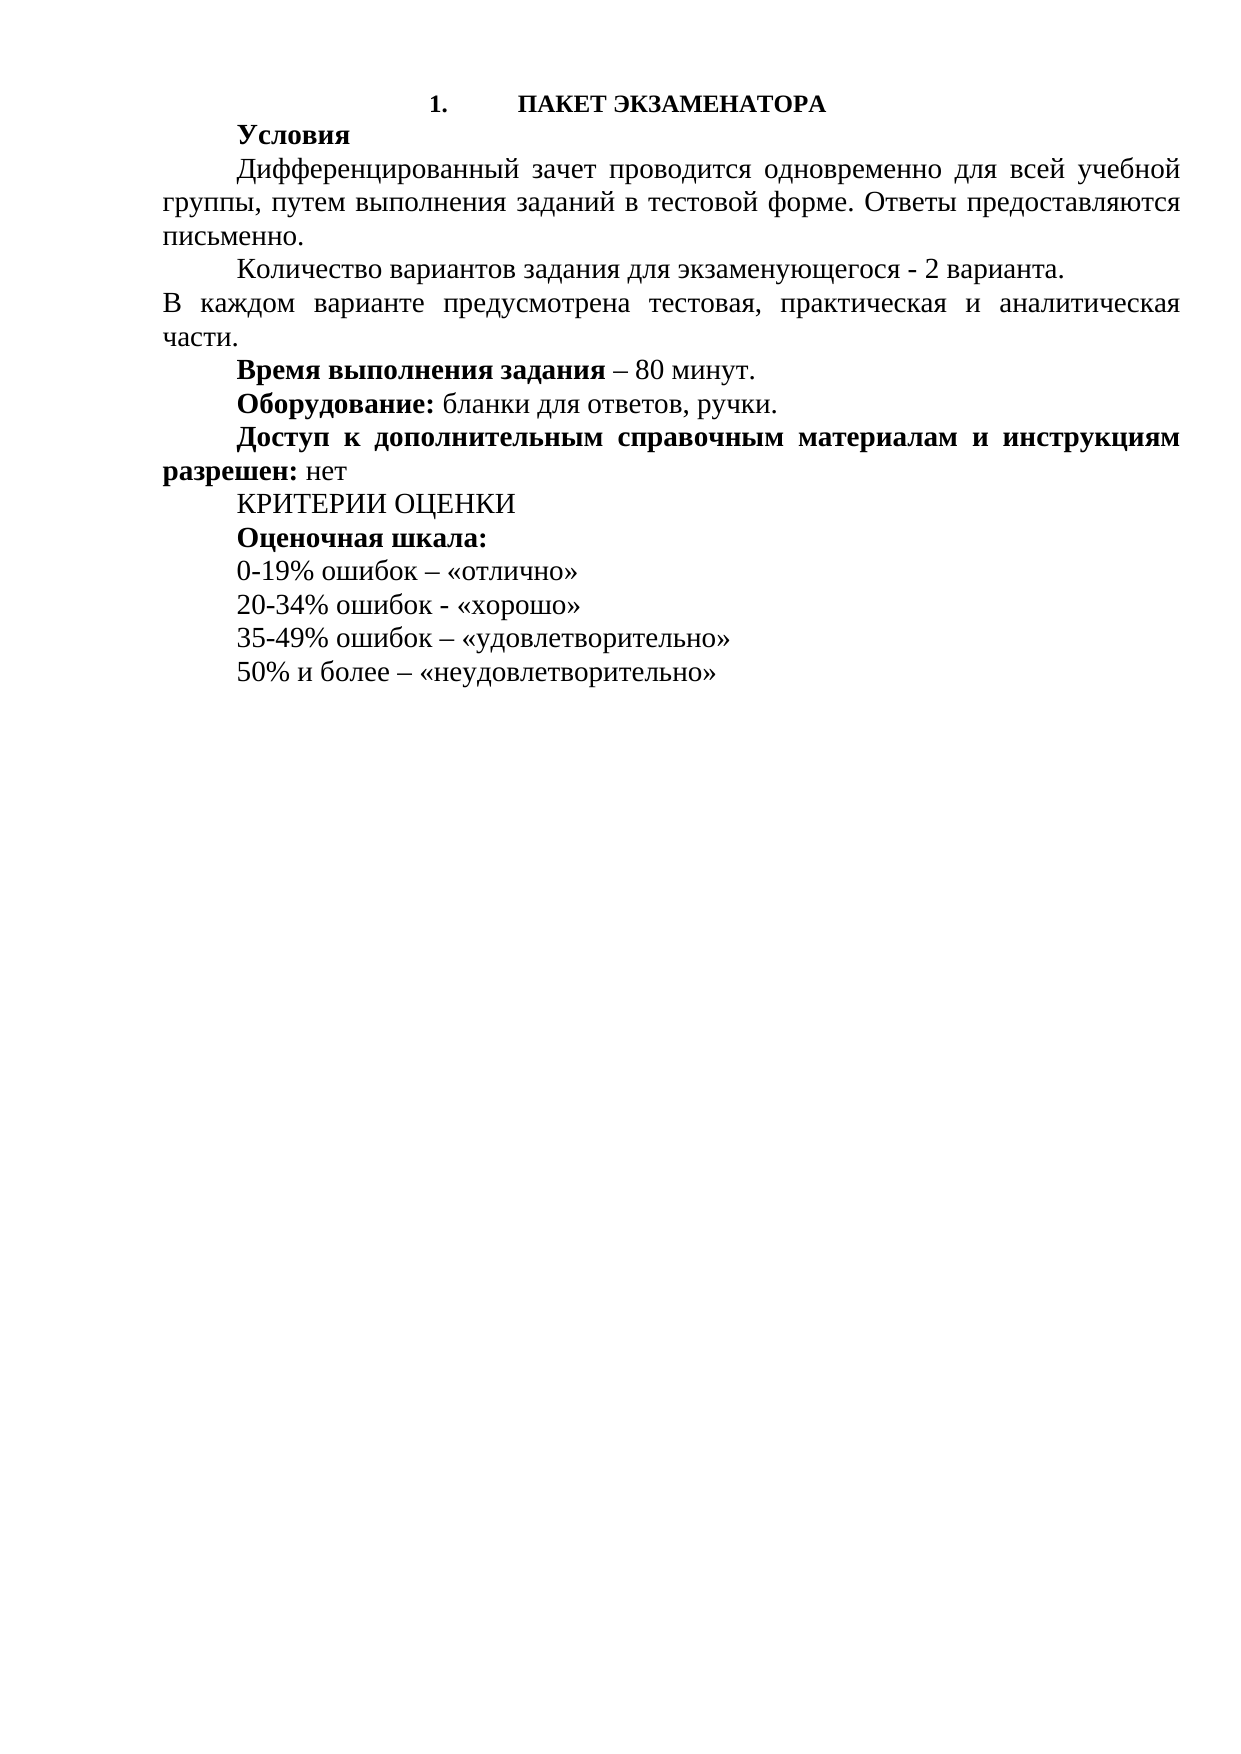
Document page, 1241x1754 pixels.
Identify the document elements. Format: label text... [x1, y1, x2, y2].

text Условия [162, 117, 1181, 151]
text Дифференцированный зачет проводится одновременно для всей учебной группы, путем выполнения заданий в тестовой форме. Ответы предоставляются письменно. [162, 151, 1181, 252]
text Время выполнения задания – 80 минут. [162, 352, 1181, 386]
text В каждом варианте предусмотрена тестовая, практическая и аналитическая части. [162, 285, 1181, 352]
text КРИТЕРИИ ОЦЕНКИ [162, 486, 1181, 520]
text Количество вариантов задания для экзаменующегося - 2 варианта. [162, 252, 1181, 285]
text Оборудование: бланки для ответов, ручки. [162, 386, 1181, 419]
list ПАКЕТ ЭКЗАМЕНАТОРА [74, 89, 1181, 117]
text Оценочная шкала: [162, 520, 1181, 553]
text Доступ к дополнительным справочным материалам и инструкциям разрешен: нет [162, 419, 1181, 486]
text 50% и более – «неудовлетворительно» [162, 654, 1181, 688]
text 35-49% ошибок – «удовлетворительно» [162, 621, 1181, 654]
text 20-34% ошибок - «хорошо» [162, 587, 1181, 621]
text 0-19% ошибок – «отлично» [162, 553, 1181, 587]
